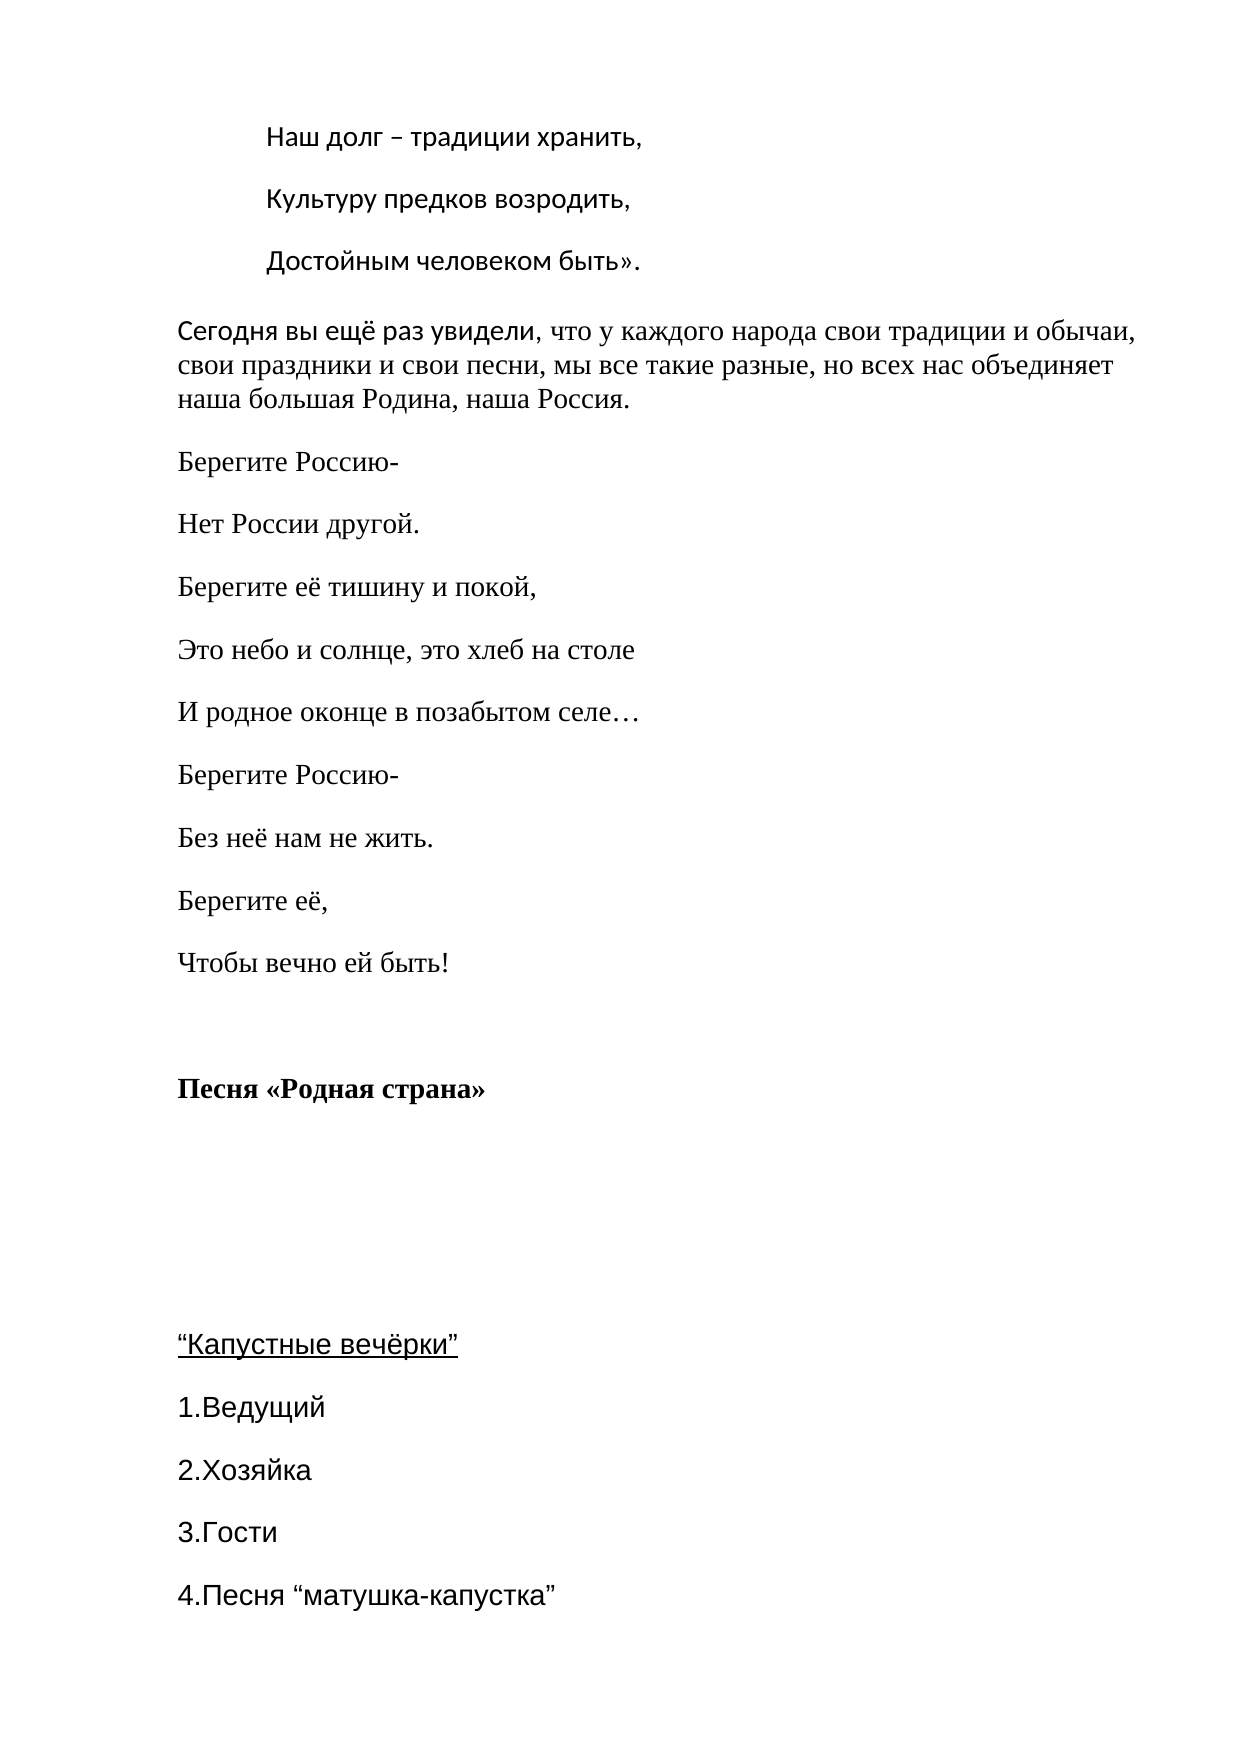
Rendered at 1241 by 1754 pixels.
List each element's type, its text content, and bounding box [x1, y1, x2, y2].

text Наш долг – традиции хранить, [177, 118, 1160, 154]
text 4.Песня “матушка-капустка” [177, 1578, 1152, 1611]
text “Капустные вечёрки” [177, 1327, 1152, 1361]
text Берегите Россию- [177, 444, 1152, 477]
text Берегите её, [177, 883, 1152, 916]
text 3.Гости [177, 1515, 1152, 1549]
text Это небо и солнце, это хлеб на столе [177, 632, 1152, 665]
text 1.Ведущий [177, 1390, 1152, 1423]
text Берегите Россию- [177, 757, 1152, 791]
text Культуру предков возродить, [177, 180, 1160, 216]
text Без неё нам не жить. [177, 820, 1152, 853]
text Достойным человеком быть». [177, 242, 1160, 277]
text Берегите её тишину и покой, [177, 569, 1152, 603]
text 2.Хозяйка [177, 1452, 1152, 1486]
text Сегодня вы ещё раз увидели, что у каждого народа свои традиции и обычаи, свои праздники и свои песни, мы все такие разные, но всех нас объединяет наша большая Родина, наша Россия. [177, 312, 1152, 414]
text Чтобы вечно ей быть! [177, 945, 1152, 979]
text Нет России другой. [177, 506, 1152, 540]
text И родное оконце в позабытом селе… [177, 694, 1152, 728]
text Песня «Родная страна» [177, 1071, 1152, 1104]
